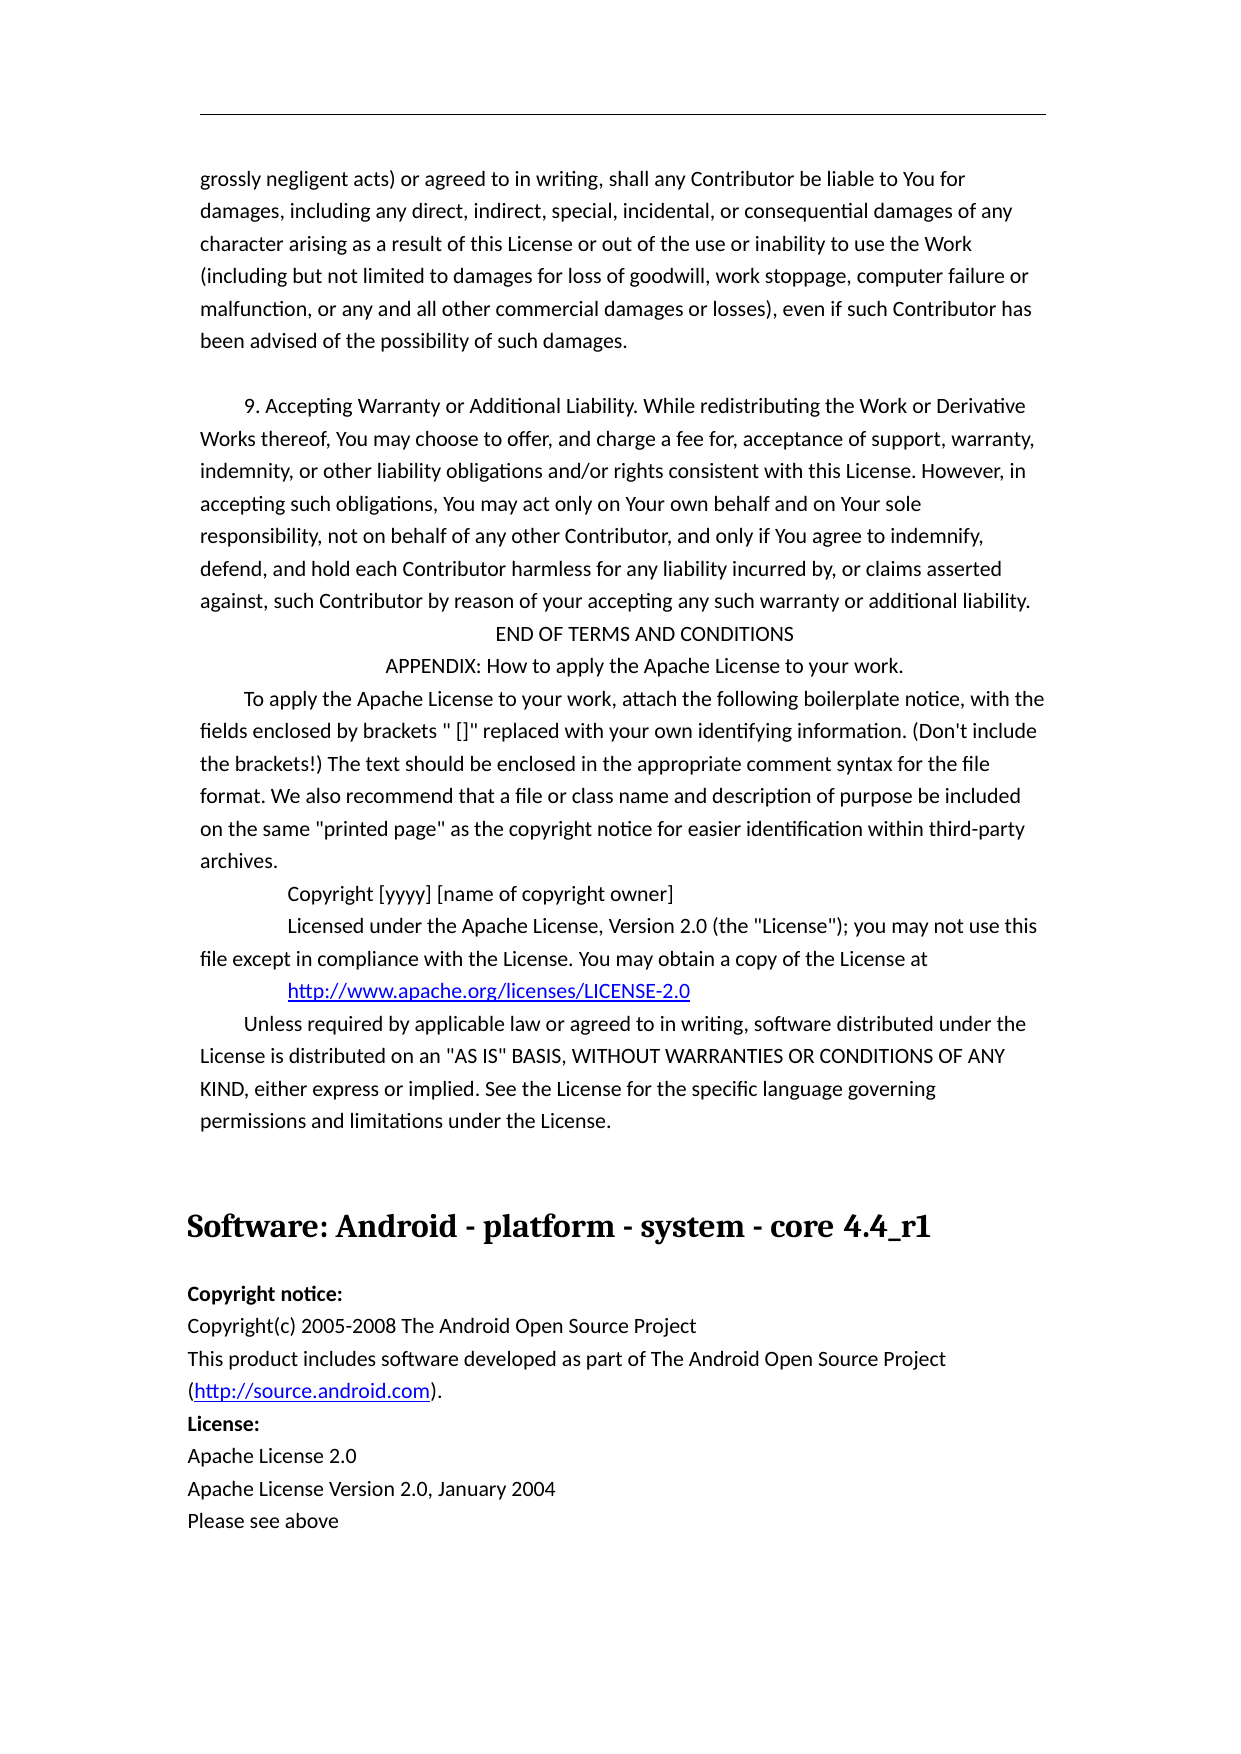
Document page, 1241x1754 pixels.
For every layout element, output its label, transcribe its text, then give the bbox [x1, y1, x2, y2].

text Licensed under the Apache License, Version 2.0 (the "License"); you may not use this file except in compliance with the License. You may obtain a copy of the License at [200, 909, 1046, 974]
text Unless required by applicable law or agreed to in writing, software distributed under the License is distributed on an "AS IS" BASIS, WITHOUT WARRANTIES OR CONDITIONS OF ANY KIND, either express or implied. See the License for the specific language governing permissions and limitations under the License. [200, 1007, 1046, 1137]
text Copyright [yyyy] [name of copyright owner] [200, 877, 1046, 909]
text To apply the Apache License to your work, attach the following boilerplate notice, with the fields enclosed by brackets " []" replaced with your own identifying information. (Don't include the brackets!) The text should be enclosed in the appropriate comment syntax for the file format. We also recommend that a file or class name and description of purpose be included on the same "printed page" as the copyright notice for easier identification within third-party archives. [200, 682, 1046, 877]
subtitle Software: Android - platform - system - core 4.4_r1 [187, 1194, 1046, 1259]
text License: [187, 1407, 1046, 1440]
text http://www.apache.org/licenses/LICENSE-2.0 [200, 974, 1046, 1007]
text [200, 162, 1046, 357]
text 9. Accepting Warranty or Additional Liability. While redistributing the Work or Derivative Works thereof, You may choose to offer, and charge a fee for, acceptance of support, warranty, indemnity, or other liability obligations and/or rights consistent with this License. However, in accepting such obligations, You may act only on Your own behalf and on Your sole responsibility, not on behalf of any other Contributor, and only if You agree to indemnify, defend, and hold each Contributor harmless for any liability incurred by, or claims asserted against, such Contributor by reason of your accepting any such warranty or additional liability. [200, 389, 1046, 617]
text APPENDIX: How to apply the Apache License to your work. [200, 649, 1046, 682]
text Copyright(c) 2005-2008 The Android Open Source Project [187, 1310, 1046, 1342]
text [187, 1342, 1046, 1407]
text Apache License Version 2.0, January 2004 [187, 1472, 1046, 1505]
text Apache License 2.0 [187, 1440, 1046, 1472]
text Copyright notice: [187, 1277, 1046, 1310]
text END OF TERMS AND CONDITIONS [200, 617, 1046, 649]
text Please see above [187, 1505, 1046, 1537]
